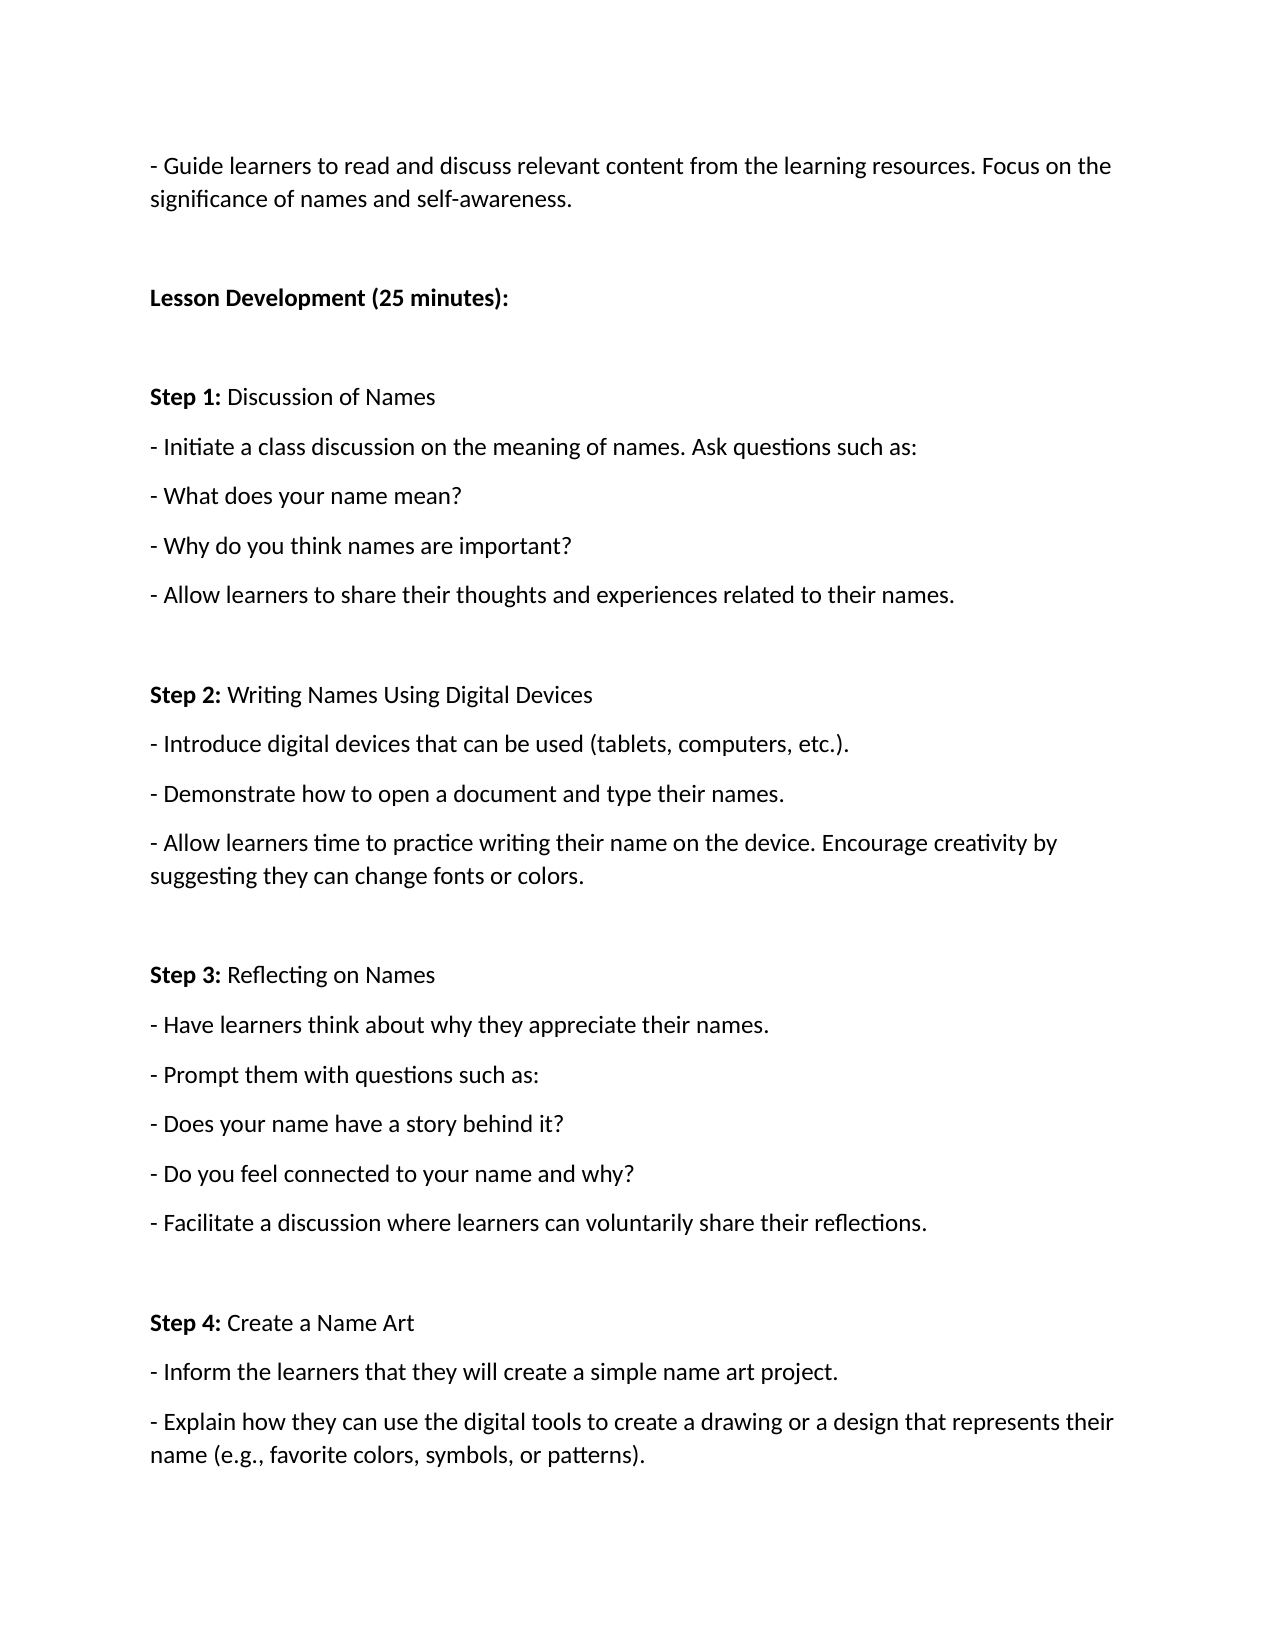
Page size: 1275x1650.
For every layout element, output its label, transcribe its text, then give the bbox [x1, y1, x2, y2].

text - Allow learners to share their thoughts and experiences related to their names. [150, 579, 1125, 610]
text - Guide learners to read and discuss relevant content from the learning resources. Focus on the significance of names and self-awareness. [150, 150, 1125, 213]
text - Does your name have a story behind it? [150, 1108, 1125, 1139]
text - Allow learners time to practice writing their name on the device. Encourage creativity by suggesting they can change fonts or colors. [150, 827, 1125, 891]
text - Facilitate a discussion where learners can voluntarily share their reflections. [150, 1207, 1125, 1238]
text - Why do you think names are important? [150, 530, 1125, 561]
text - Explain how they can use the digital tools to create a drawing or a design that represents their name (e.g., favorite colors, symbols, or patterns). [150, 1406, 1125, 1469]
text - Do you feel connected to your name and why? [150, 1158, 1125, 1188]
text - Have learners think about why they appreciate their names. [150, 1009, 1125, 1040]
text Step 2: Writing Names Using Digital Devices [150, 679, 1125, 709]
text Step 1: Discussion of Names [150, 381, 1125, 412]
text - Prompt them with questions such as: [150, 1059, 1125, 1089]
text Lesson Development (25 minutes): [150, 282, 1125, 313]
text - What does your name mean? [150, 480, 1125, 511]
text Step 4: Create a Name Art [150, 1307, 1125, 1337]
text - Inform the learners that they will create a simple name art project. [150, 1356, 1125, 1387]
text - Introduce digital devices that can be used (tablets, computers, etc.). [150, 728, 1125, 759]
text - Demonstrate how to open a document and type their names. [150, 778, 1125, 808]
text Step 3: Reflecting on Names [150, 959, 1125, 990]
text - Initiate a class discussion on the meaning of names. Ask questions such as: [150, 431, 1125, 461]
